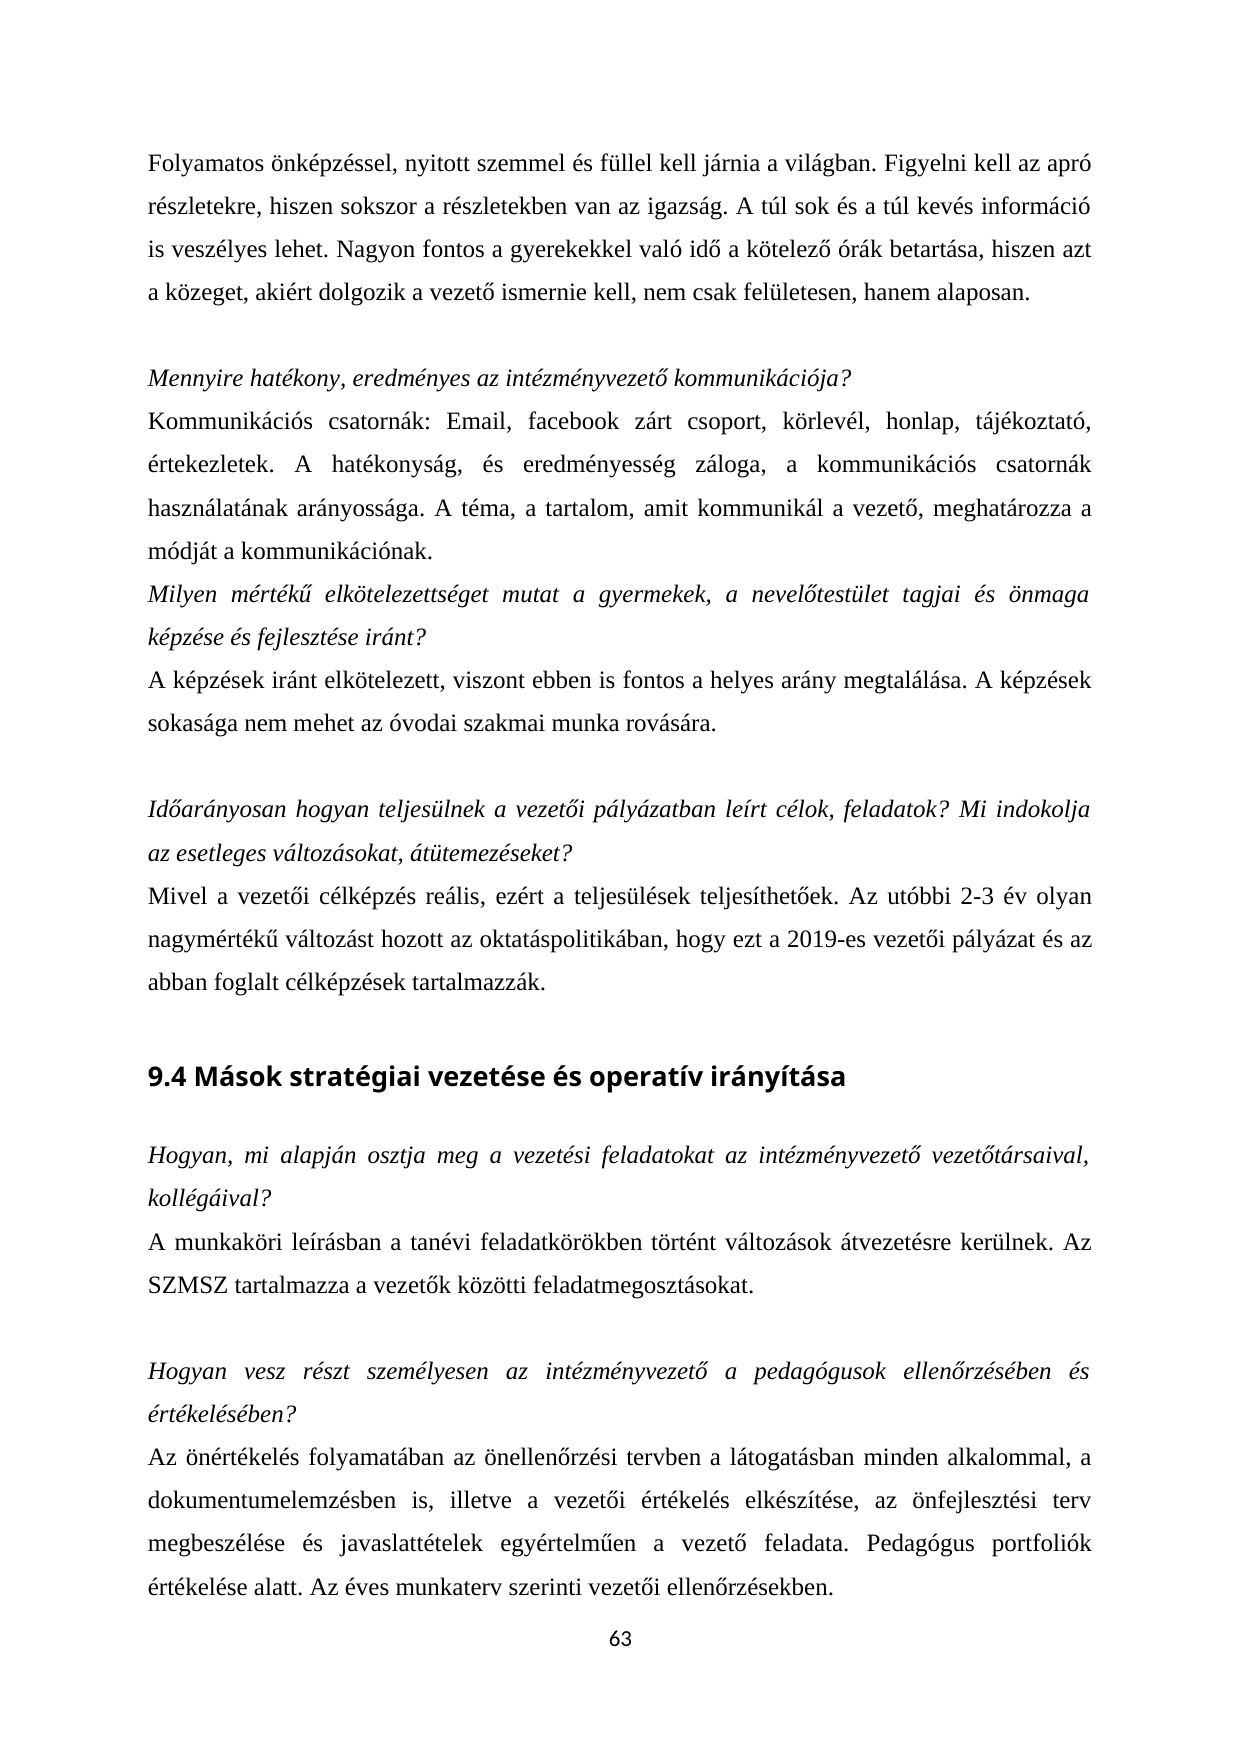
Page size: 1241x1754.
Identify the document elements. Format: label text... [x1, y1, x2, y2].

text A munkaköri leírásban a tanévi feladatkörökben történt változások átvezetésre kerülnek. Az SZMSZ tartalmazza a vezetők közötti feladatmegosztásokat. [148, 1227, 1093, 1298]
text Hogyan vesz részt személyesen az intézményvezető a pedagógusok ellenőrzésében és értékelésében? [148, 1356, 1093, 1428]
text Mennyire hatékony, eredményes az intézményvezető kommunikációja? [148, 363, 1093, 392]
text Milyen mértékű elkötelezettséget mutat a gyermekek, a nevelőtestület tagjai és önmaga képzése és fejlesztése iránt? [148, 579, 1093, 651]
text Kommunikációs csatornák: Email, facebook zárt csoport, körlevél, honlap, tájékoztató, értekezletek. A hatékonyság, és eredményesség záloga, a kommunikációs csatornák használatának arányossága. A téma, a tartalom, amit kommunikál a vezető, meghatározza a módját a kommunikációnak. [148, 406, 1093, 564]
text Hogyan, mi alapján osztja meg a vezetési feladatokat az intézményvezető vezetőtársaival, kollégáival? [148, 1140, 1093, 1212]
text A képzések iránt elkötelezett, viszont ebben is fontos a helyes arány megtalálása. A képzések sokasága nem mehet az óvodai szakmai munka rovására. [148, 665, 1093, 737]
text Időarányosan hogyan teljesülnek a vezetői pályázatban leírt célok, feladatok? Mi indokolja az esetleges változásokat, átütemezéseket? [148, 794, 1093, 866]
subtitle 9.4 Mások stratégiai vezetése és operatív irányítása [148, 1057, 1093, 1094]
text Az önértékelés folyamatában az önellenőrzési tervben a látogatásban minden alkalommal, a dokumentumelemzésben is, illetve a vezetői értékelés elkészítése, az önfejlesztési terv megbeszélése és javaslattételek egyértelműen a vezető feladata. Pedagógus portfoliók értékelése alatt. Az éves munkaterv szerinti vezetői ellenőrzésekben. [148, 1442, 1093, 1600]
text Mivel a vezetői célképzés reális, ezért a teljesülések teljesíthetőek. Az utóbbi 2-3 év olyan nagymértékű változást hozott az oktatáspolitikában, hogy ezt a 2019-es vezetői pályázat és az abban foglalt célképzések tartalmazzák. [148, 881, 1093, 996]
text Folyamatos önképzéssel, nyitott szemmel és füllel kell járnia a világban. Figyelni kell az apró részletekre, hiszen sokszor a részletekben van az igazság. A túl sok és a túl kevés információ is veszélyes lehet. Nagyon fontos a gyerekekkel való idő a kötelező órák betartása, hiszen azt a közeget, akiért dolgozik a vezető ismernie kell, nem csak felületesen, hanem alaposan. [148, 148, 1093, 306]
